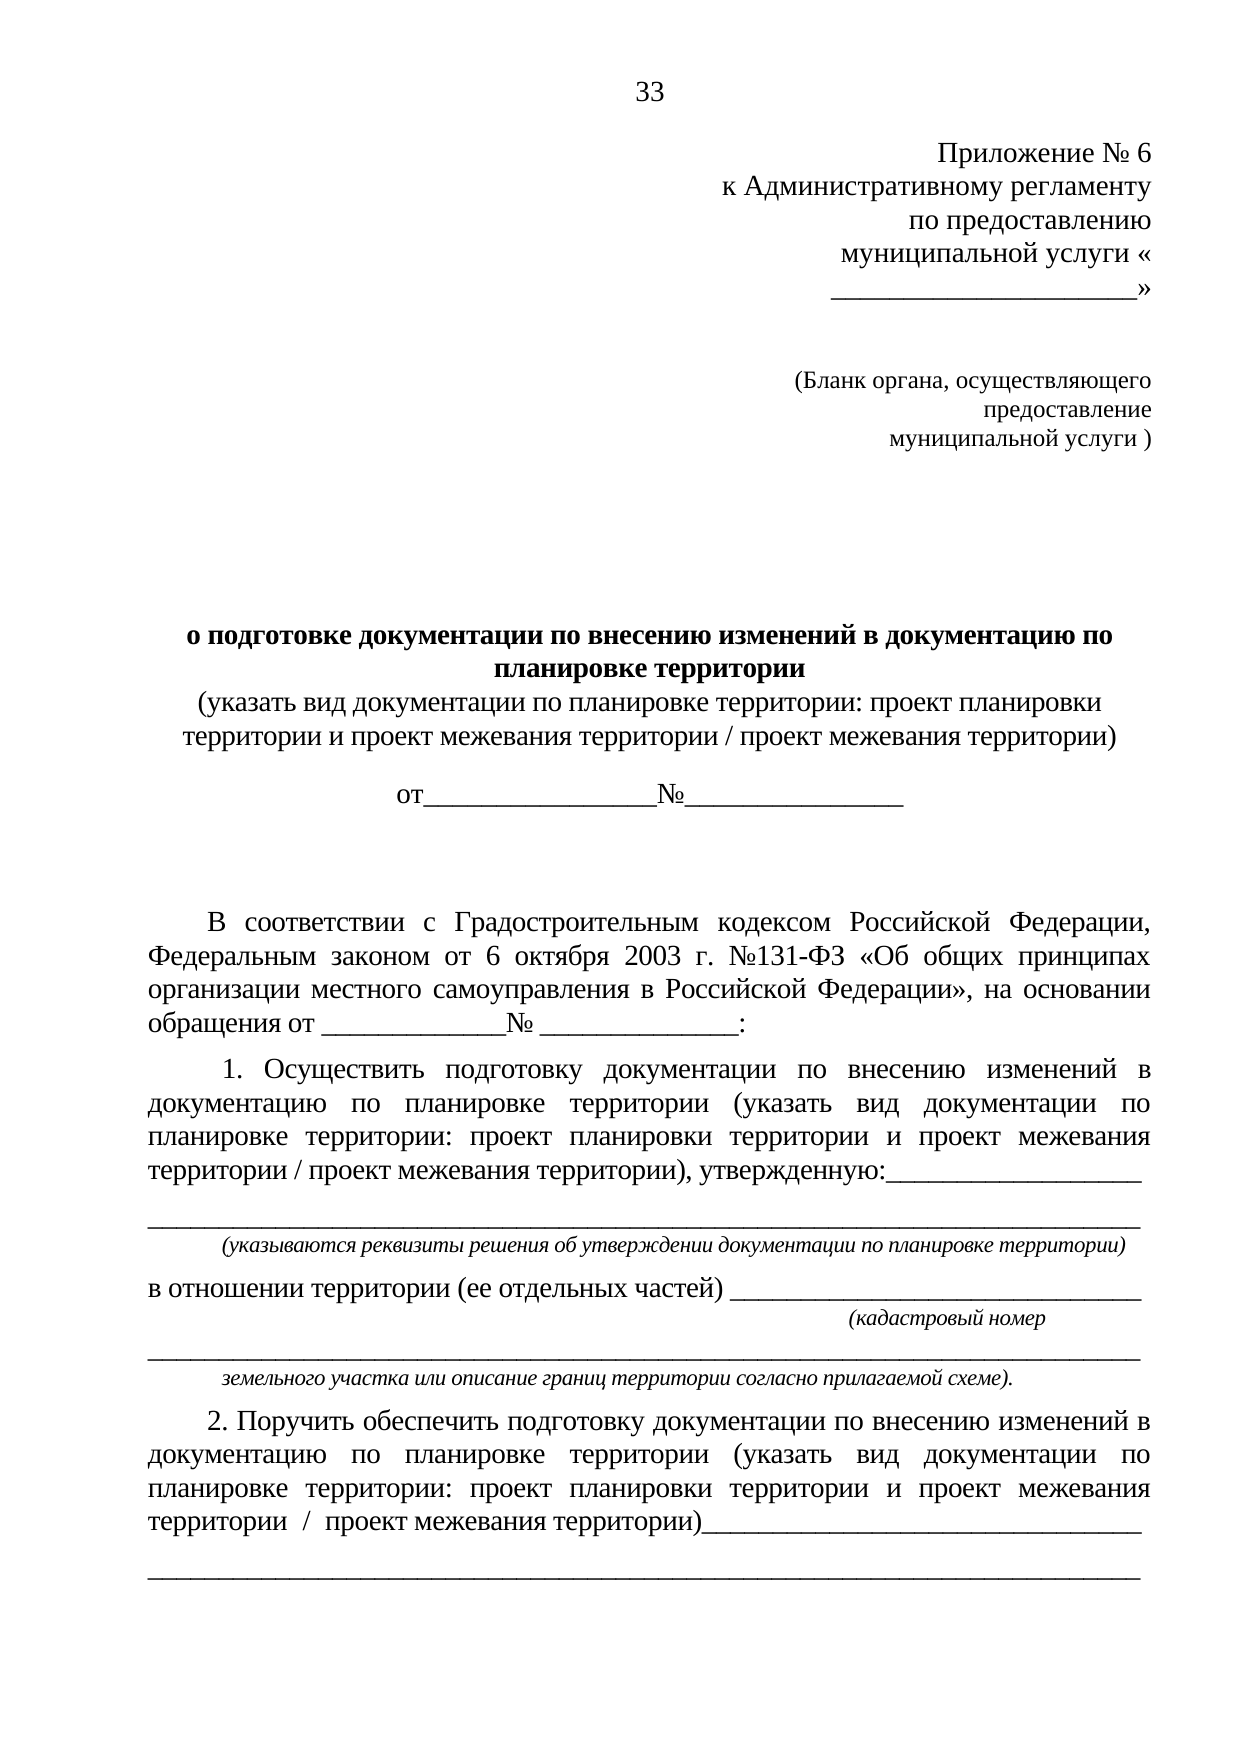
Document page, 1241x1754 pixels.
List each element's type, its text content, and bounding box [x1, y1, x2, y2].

text (указать вид документации по планировке территории: проект планировки территории и проект межевания территории / проект межевания территории) [148, 684, 1152, 751]
text (указываются реквизиты решения об утверждении документации по планировке территории) [148, 1231, 1152, 1258]
text (Бланк органа, осуществляющего предоставление [148, 366, 1152, 423]
text ______________________________________________________________________ [148, 1549, 1152, 1583]
text ______________________________________________________________________ [148, 1330, 1152, 1364]
text ______________________________________________________________________ [148, 1198, 1152, 1231]
text муниципальной услуги ) [148, 423, 1152, 452]
text о подготовке документации по внесению изменений в документацию по планировке территории [148, 617, 1152, 684]
text к Административному регламенту по предоставлению муниципальной услуги « _____________________» [709, 169, 1152, 303]
text 1. Осуществить подготовку документации по внесению изменений в документацию по планировке территории (указать вид документации по планировке территории: проект планировки территории и проект межевания территории / проект межевания территории), утвержденную:__________________ [148, 1051, 1152, 1185]
text Приложение № 6 [709, 135, 1152, 169]
text 2. Поручить обеспечить подготовку документации по внесению изменений в документацию по планировке территории (указать вид документации по планировке территории: проект планировки территории и проект межевания территории / проект межевания территории)_______________________________ [148, 1403, 1152, 1537]
text (кадастровый номер [148, 1304, 1152, 1330]
text в отношении территории (ее отдельных частей) _____________________________ [148, 1270, 1152, 1304]
text земельного участка или описание границ территории согласно прилагаемой схеме). [148, 1364, 1152, 1390]
text В соответствии с Градостроительным кодексом Российской Федерации, Федеральным законом от 6 октября 2003 г. №131-ФЗ «Об общих принципах организации местного самоуправления в Российской Федерации», на основании обращения от _____________№ ______________: [148, 904, 1152, 1039]
text от________________№_______________ [148, 780, 1152, 809]
